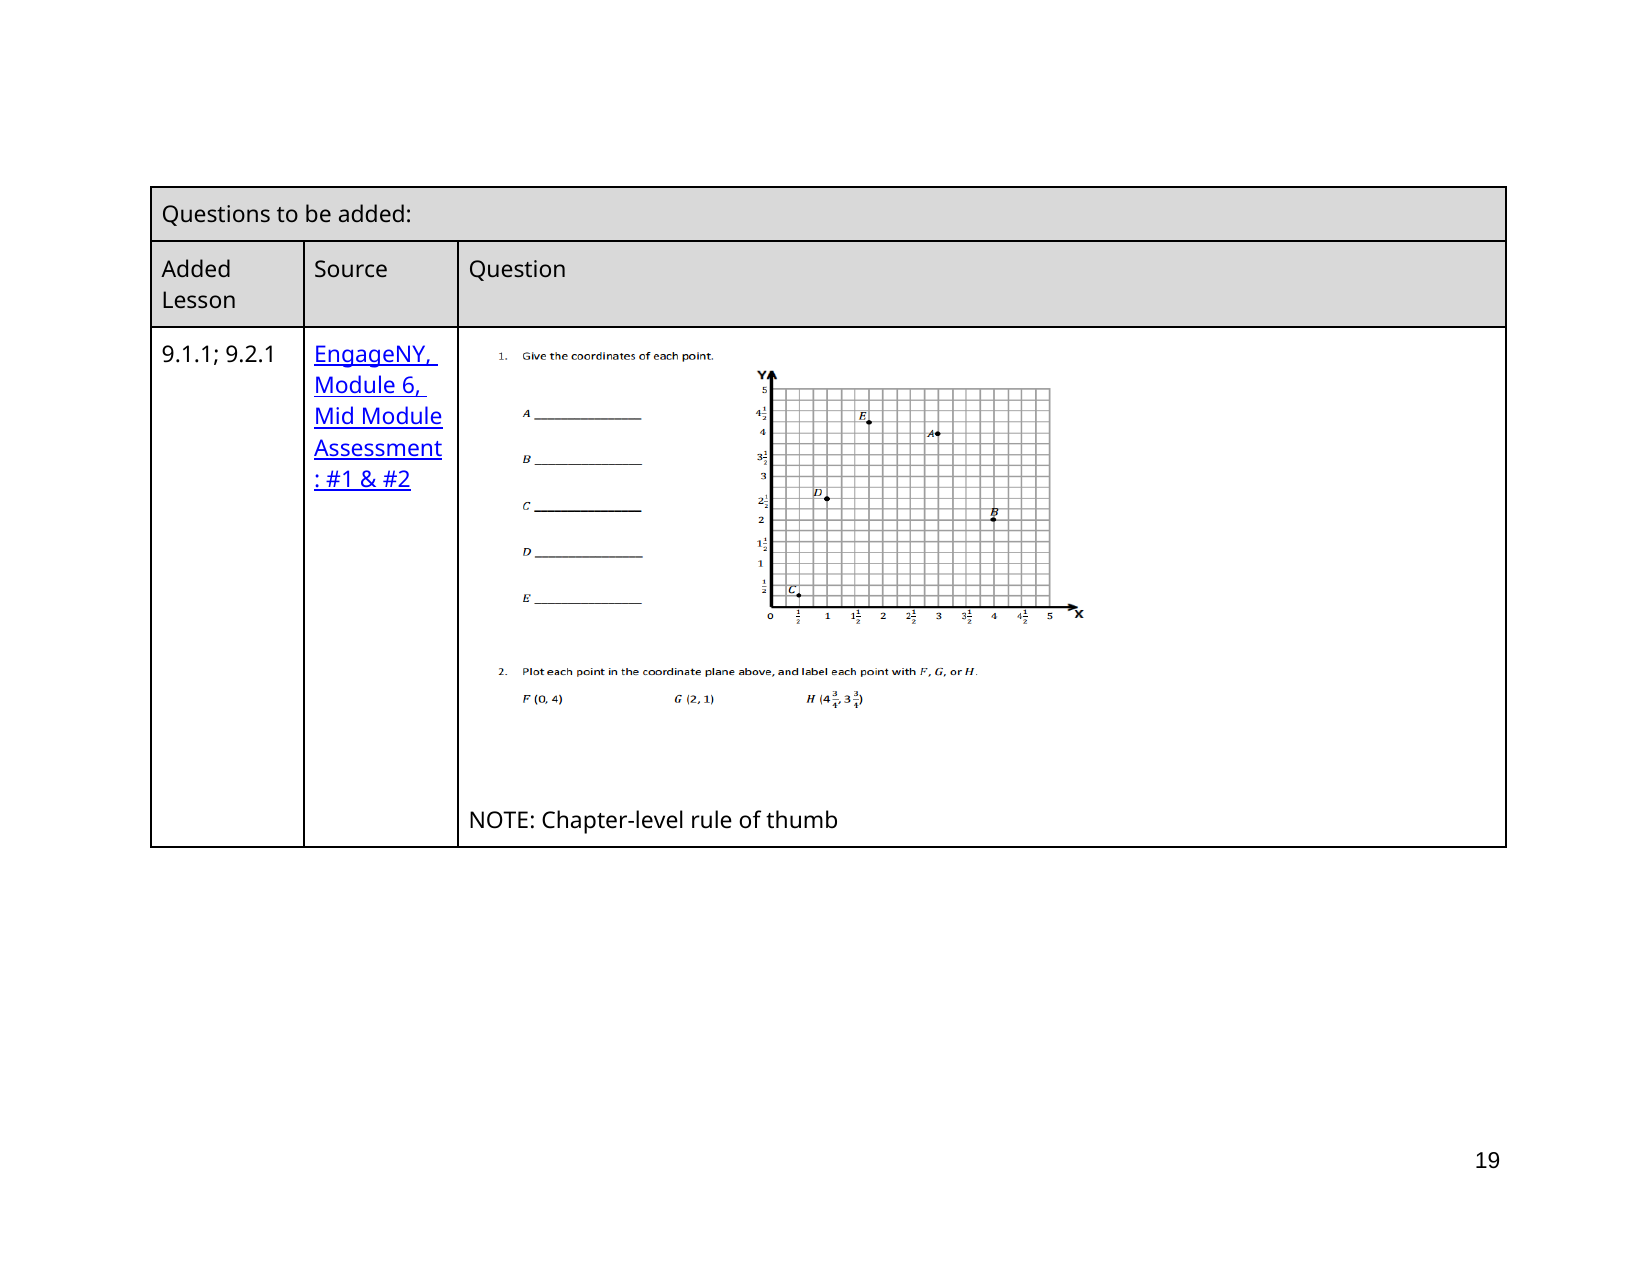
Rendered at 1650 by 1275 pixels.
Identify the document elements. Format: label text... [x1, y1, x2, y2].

table_cell NOTE: Chapter-level rule of thumb [459, 328, 1505, 846]
picture [468, 338, 1131, 742]
table_cell Added Lesson [152, 242, 303, 326]
table_header Questions to be added: [152, 188, 1505, 240]
table_cell Question [459, 242, 1505, 326]
table_cell EngageNY, Module 6, Mid Module Assessment: #1 & #2 [305, 328, 457, 846]
table_cell 9.1.1; 9.2.1 [152, 328, 303, 846]
table_cell Source [305, 242, 457, 326]
